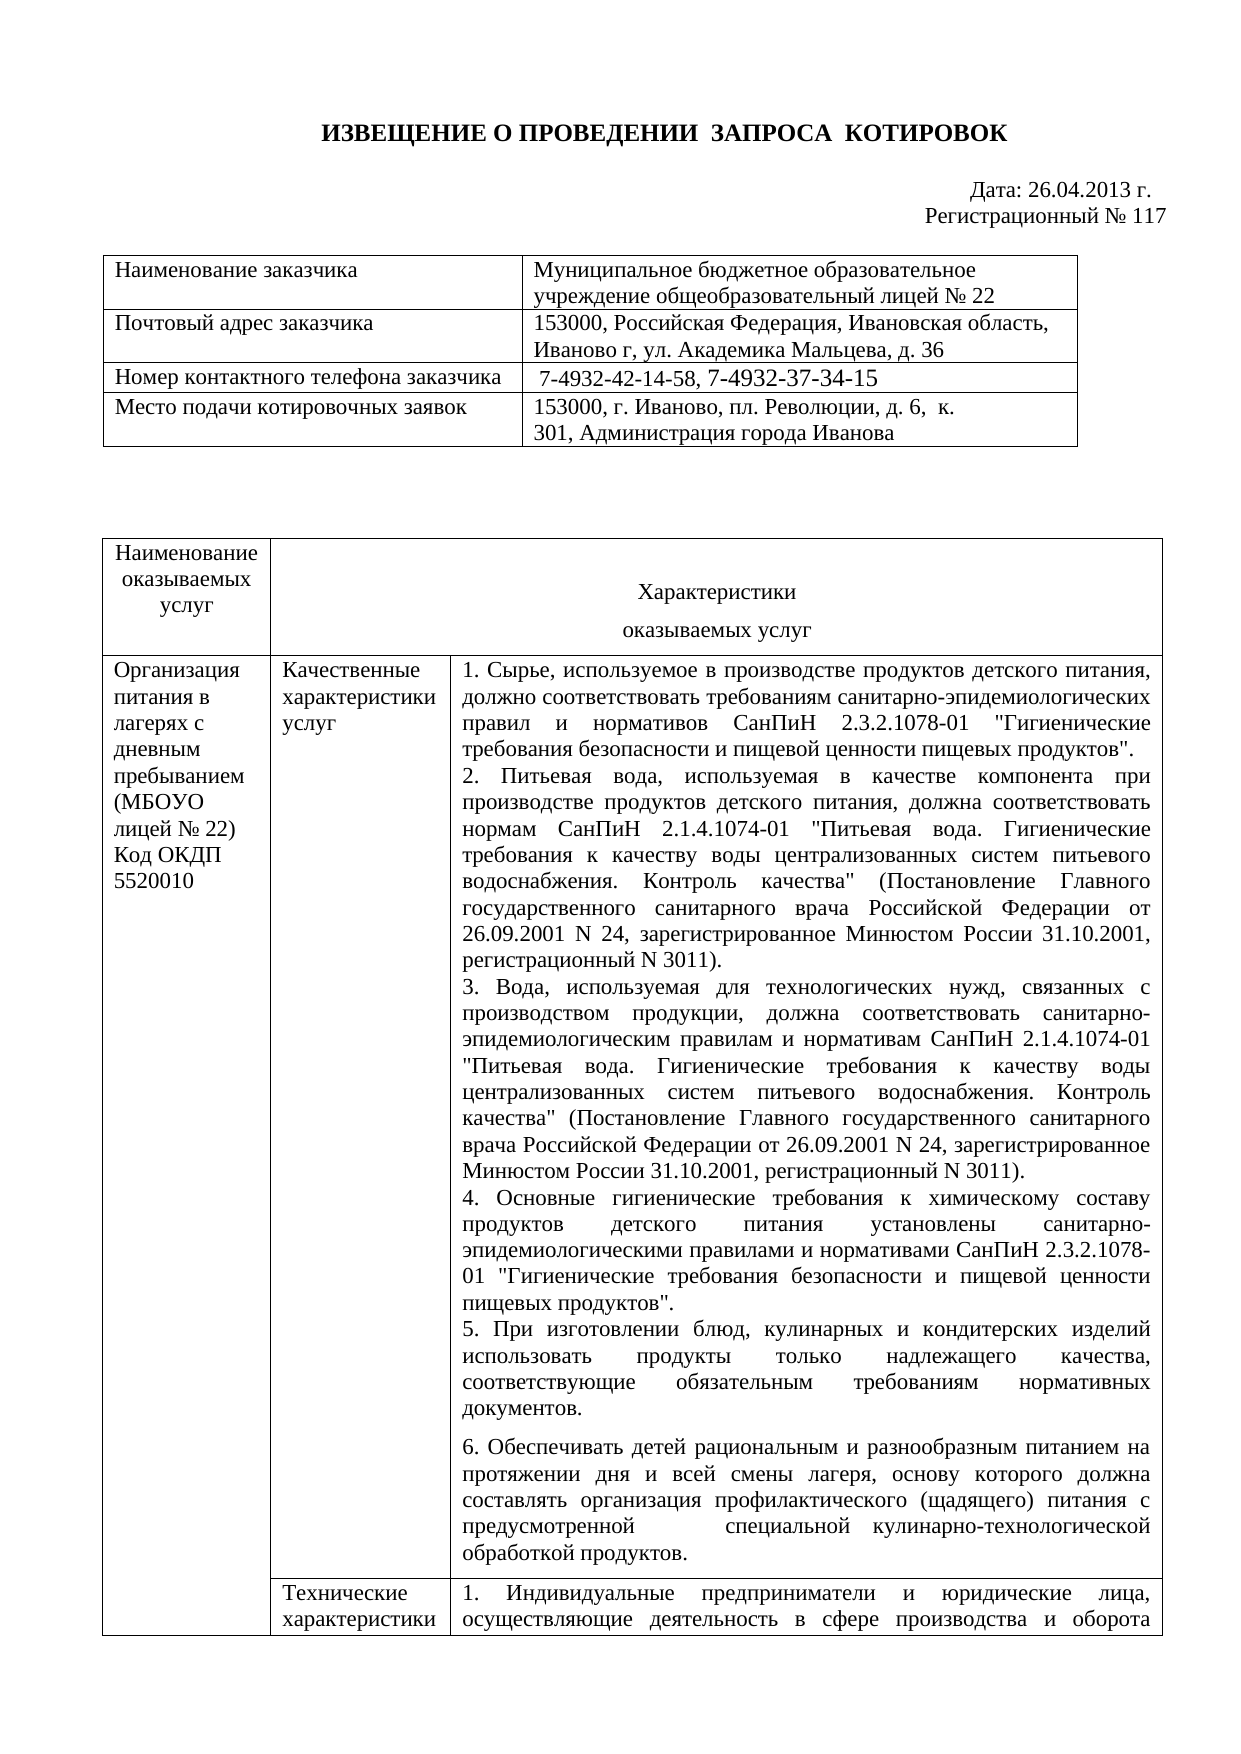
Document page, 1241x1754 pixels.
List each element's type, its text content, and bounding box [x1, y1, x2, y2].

table_cell 1. Сырье, используемое в производстве продуктов детского питания, должно соответствовать требованиям санитарно-эпидемиологических правил и нормативов СанПиН 2.3.2.1078-01 "Гигиенические требования безопасности и пищевой ценности пищевых продуктов". 2. Питьевая вода, используемая в качестве компонента при производстве продуктов детского питания, должна соответствовать нормам СанПиН 2.1.4.1074-01 "Питьевая вода. Гигиенические требования к качеству воды централизованных систем питьевого водоснабжения. Контроль качества" (Постановление Главного государственного санитарного врача Российской Федерации от 26.09.2001 N 24, зарегистрированное Минюстом России 31.10.2001, регистрационный N 3011). 3. Вода, используемая для технологических нужд, связанных с производством продукции, должна соответствовать санитарно-эпидемиологическим правилам и нормативам СанПиН 2.1.4.1074-01 "Питьевая вода. Гигиенические требования к качеству воды централизованных систем питьевого водоснабжения. Контроль качества" (Постановление Главного государственного санитарного врача Российской Федерации от 26.09.2001 N 24, зарегистрированное Минюстом России 31.10.2001, регистрационный N 3011). 4. Основные гигиенические требования к химическому составу продуктов детского питания установлены санитарно-эпидемиологическими правилами и нормативами СанПиН 2.3.2.1078-01 "Гигиенические требования безопасности и пищевой ценности пищевых продуктов". 5. При изготовлении блюд, кулинарных и кондитерских изделий использовать продукты только надлежащего качества, соответствующие обязательным требованиям нормативных документов. 6. Обеспечивать детей рациональным и разнообразным питанием на протяжении дня и всей смены лагеря, основу которого должна составлять организация профилактического (щадящего) питания с предусмотренной специальной кулинарно-технологической обработкой продуктов. [451, 656, 1162, 1577]
table_cell 153000, г. Иваново, пл. Революции, д. 6, к. 301, Администрация города Иванова [523, 393, 1077, 446]
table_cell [271, 1579, 450, 1635]
table_cell Место подачи котировочных заявок [104, 393, 522, 446]
text Дата: 26.04.2013 г. [177, 176, 1152, 202]
table_cell Почтовый адрес заказчика [104, 310, 522, 362]
text Регистрационный № 117 [177, 202, 1167, 228]
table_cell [451, 1579, 1162, 1635]
table_cell Номер контактного телефона заказчика [104, 363, 522, 392]
table_header Наименование оказываемых услуг [103, 539, 270, 655]
table_header Наименование заказчика [104, 256, 522, 308]
table_header Муниципальное бюджетное образовательное учреждение общеобразовательный лицей № 22 [523, 256, 1077, 308]
table_cell 153000, Российская Федерация, Ивановская область, Иваново г, ул. Академика Мальцева, д. 36 [523, 310, 1077, 362]
table_cell Организация питания в лагерях с дневным пребыванием (МБОУО лицей № 22) Код ОКДП 5520010 [103, 656, 270, 1635]
text Извещение о проведении запроса котировок [177, 118, 1152, 147]
table_cell Качественные характеристики услуг [271, 656, 450, 1577]
table_header Характеристики оказываемых услуг [271, 539, 1162, 655]
table_cell 7-4932-42-14-58, 7-4932-37-34-15 [523, 363, 1077, 392]
